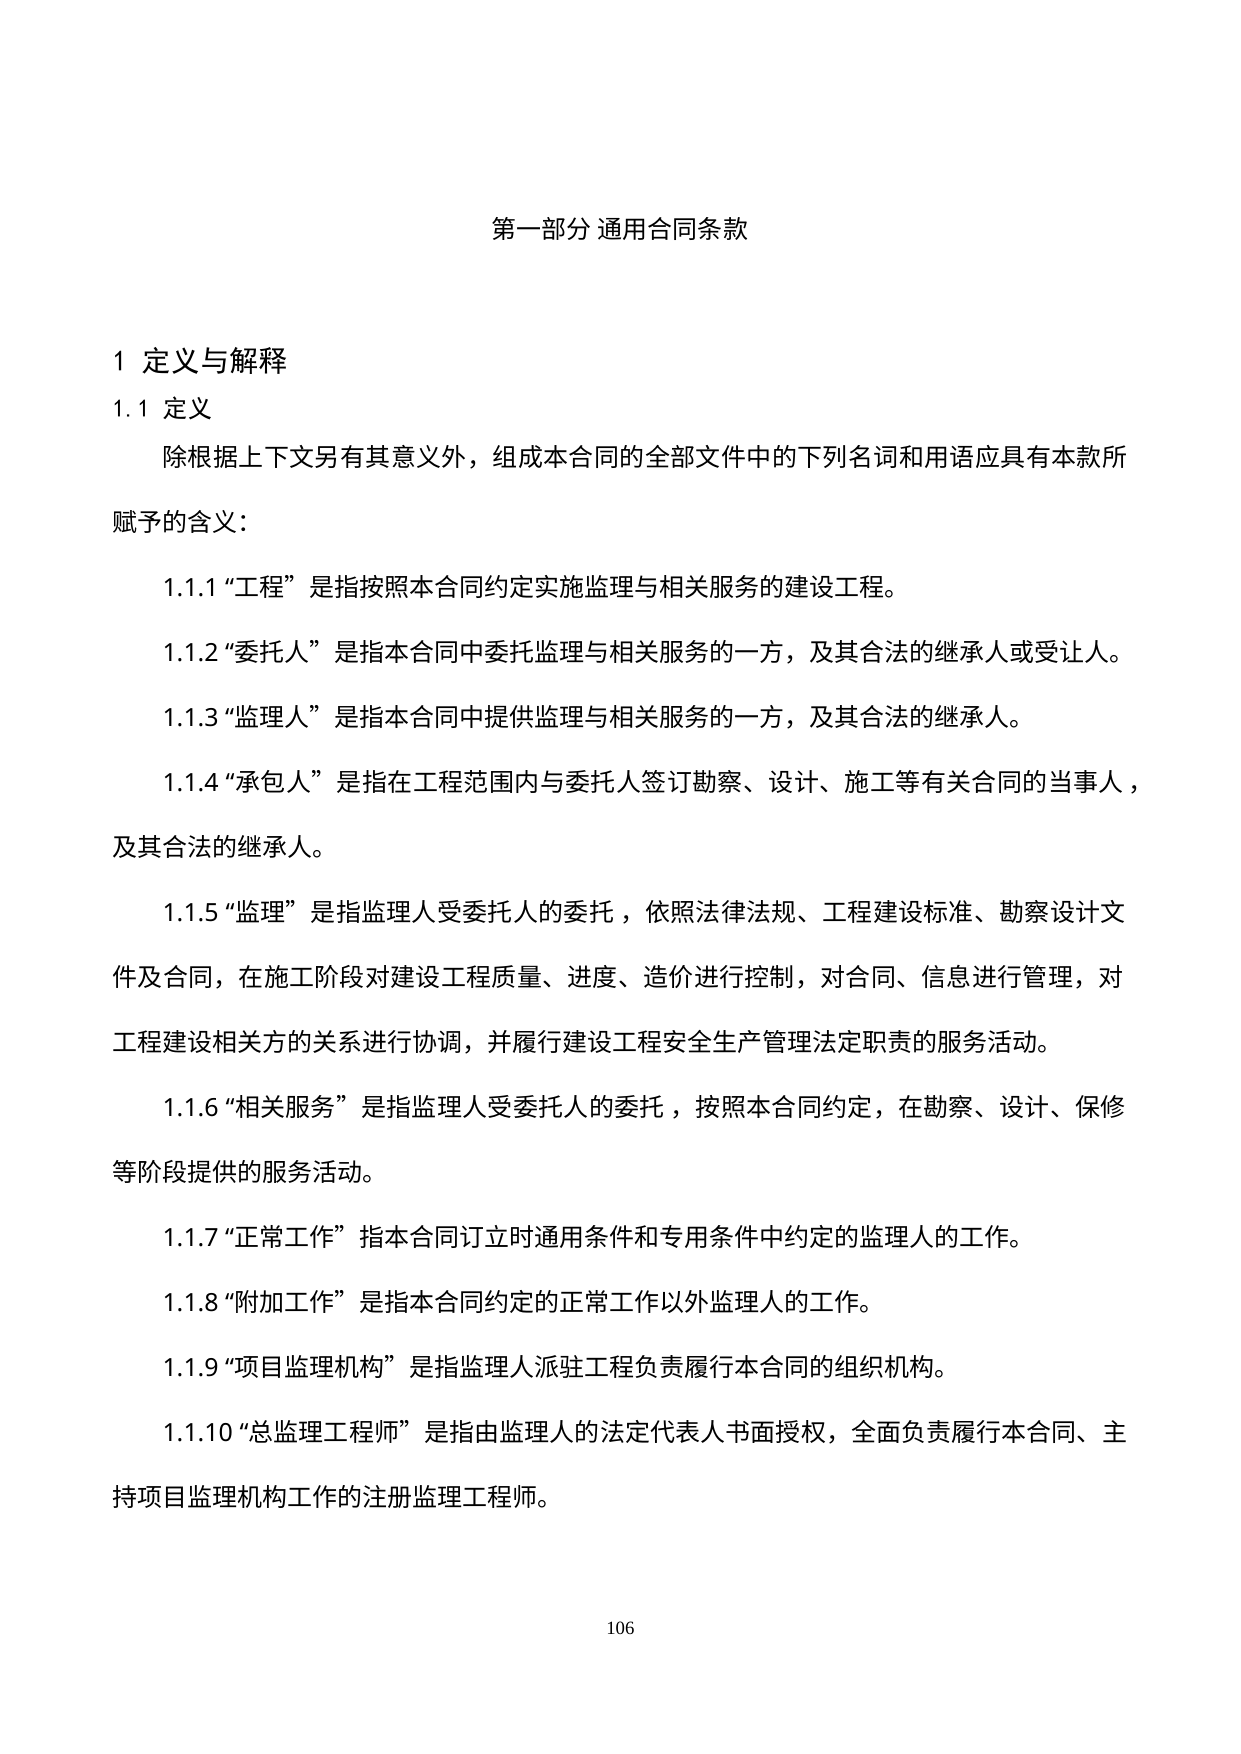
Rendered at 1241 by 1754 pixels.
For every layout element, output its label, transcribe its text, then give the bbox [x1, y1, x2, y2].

text 1.1.4 “承包人”是指在工程范围内与委托人签订勘察、设计、施工等有关合同的当事人，及其合法的继承人。 [112, 748, 1128, 878]
text 1.1.7 “正常工作”指本合同订立时通用条件和专用条件中约定的监理人的工作。 [112, 1203, 1128, 1268]
text 除根据上下文另有其意义外，组成本合同的全部文件中的下列名词和用语应具有本款所赋予的含义： [112, 423, 1128, 553]
text 1.1.9 “项目监理机构”是指监理人派驻工程负责履行本合同的组织机构。 [112, 1333, 1128, 1398]
text 1.1 定义 [112, 391, 1128, 423]
text 1.1.5 “监理”是指监理人受委托人的委托 ，依照法律法规、工程建设标准、勘察设计文件及合同，在施工阶段对建设工程质量、进度、造价进行控制，对合同、信息进行管理，对工程建设相关方的关系进行协调，并履行建设工程安全生产管理法定职责的服务活动。 [112, 878, 1128, 1073]
text 1 定义与解释 [112, 326, 1128, 391]
text 1.1.2 “委托人”是指本合同中委托监理与相关服务的一方，及其合法的继承人或受让人。 [112, 618, 1128, 683]
text 1.1.8 “附加工作”是指本合同约定的正常工作以外监理人的工作。 [112, 1268, 1128, 1333]
text 第一部分 通用合同条款 [112, 195, 1127, 260]
text 1.1.3 “监理人”是指本合同中提供监理与相关服务的一方，及其合法的继承人。 [112, 683, 1128, 748]
text 1.1.6 “相关服务”是指监理人受委托人的委托 ，按照本合同约定，在勘察、设计、保修等阶段提供的服务活动。 [112, 1073, 1128, 1203]
text 1.1.1 “工程”是指按照本合同约定实施监理与相关服务的建设工程。 [112, 553, 1128, 618]
text 1.1.10 “总监理工程师”是指由监理人的法定代表人书面授权，全面负责履行本合同、主持项目监理机构工作的注册监理工程师。 [112, 1398, 1128, 1528]
